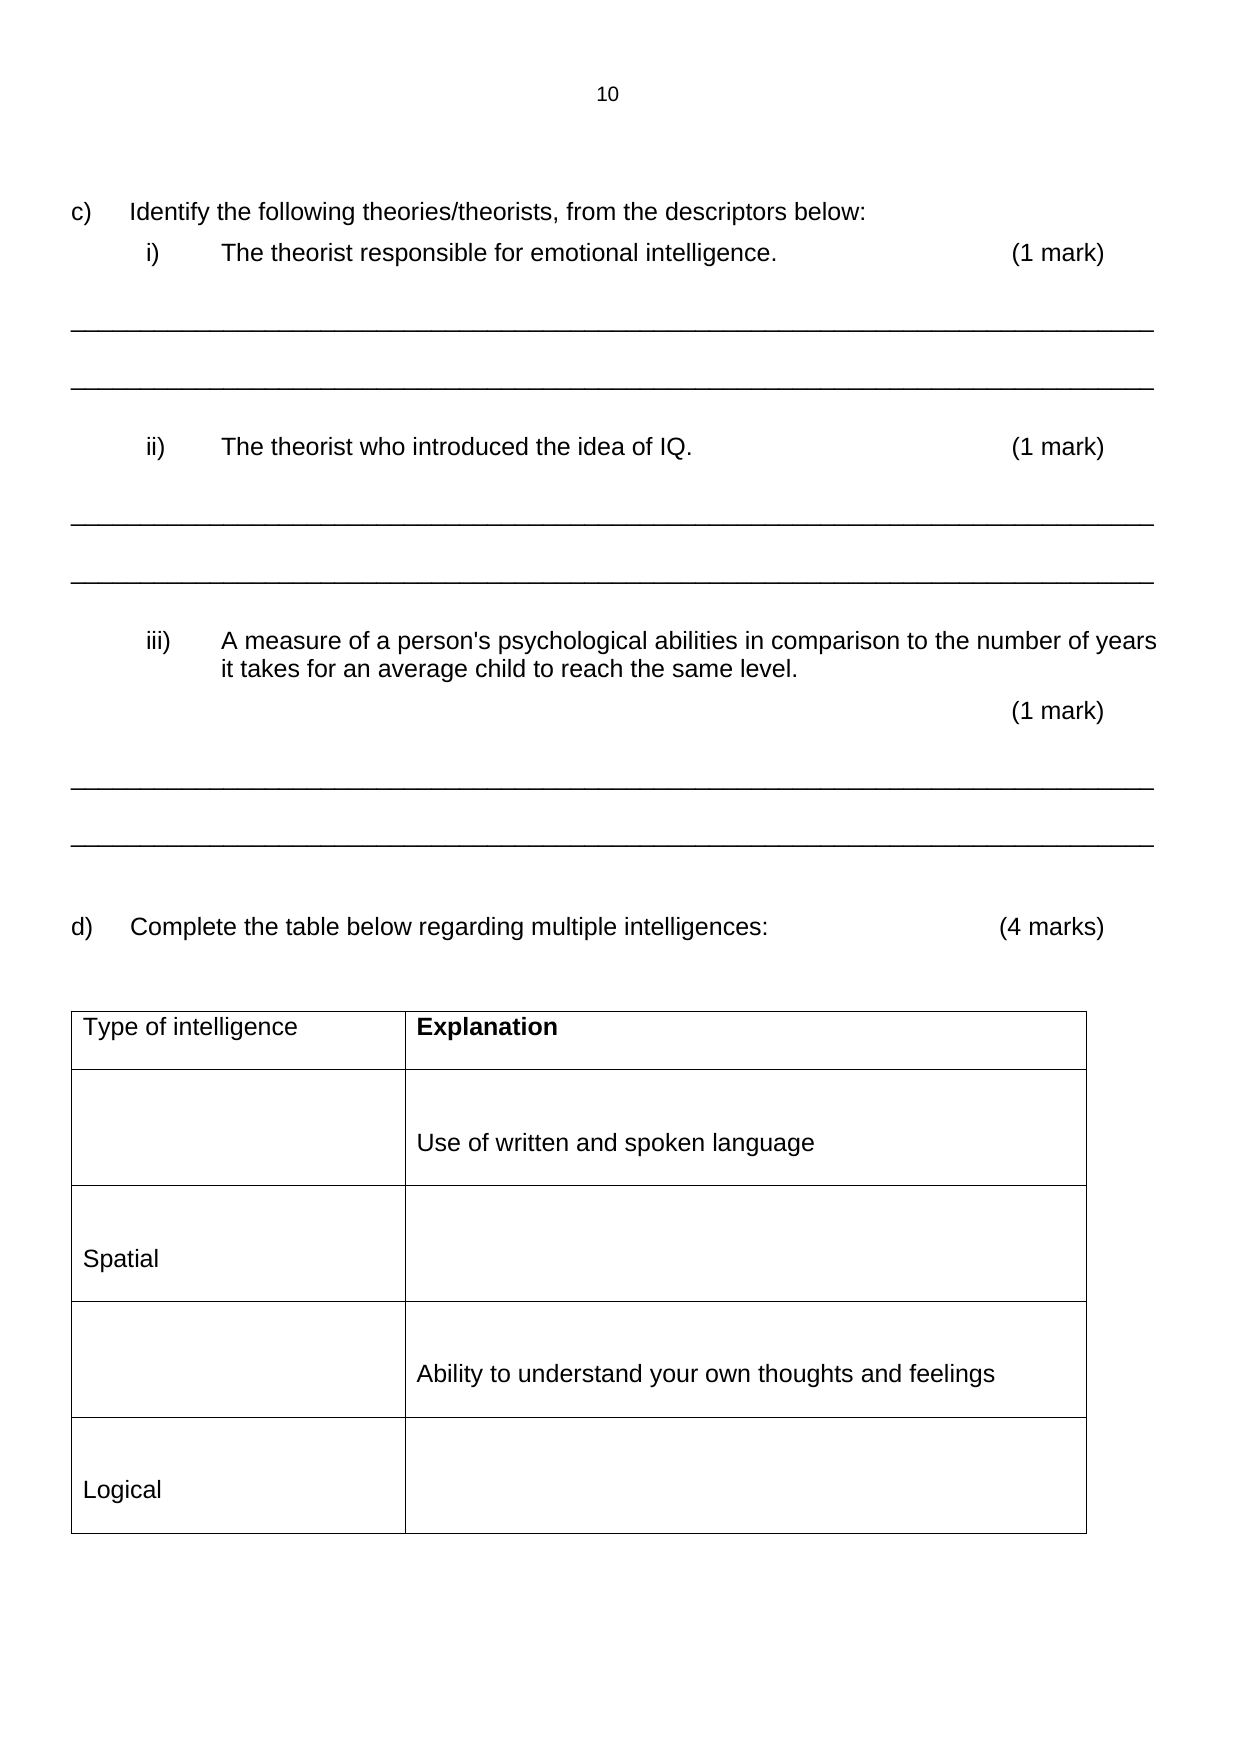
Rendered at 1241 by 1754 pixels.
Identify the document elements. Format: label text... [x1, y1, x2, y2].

table_cell [72, 1070, 405, 1185]
table_cell Use of written and spoken language [406, 1070, 1086, 1185]
table_cell Ability to understand your own thoughts and feelings [406, 1302, 1086, 1417]
table_cell Logical [72, 1418, 405, 1533]
text (1 mark) [71, 696, 1104, 724]
list A measure of a person's psychological abilities in comparison to the number of years it takes for an average child to reach the same level. [146, 626, 1166, 683]
table_cell [72, 1302, 405, 1417]
list The theorist responsible for emotional intelligence. (1 mark) [146, 238, 1166, 267]
list The theorist who introduced the idea of IQ. (1 mark) [146, 432, 1166, 461]
text ____________________________________________________________________________________________________________________________________________________________ [71, 498, 1166, 584]
text c) Identify the following theories/theorists, from the descriptors below: [71, 197, 1166, 226]
text d) Complete the table below regarding multiple intelligences: (4 marks) [71, 912, 1166, 941]
table_header Explanation [406, 1012, 1086, 1069]
table_cell [406, 1186, 1086, 1301]
table_cell Spatial [72, 1186, 405, 1301]
text ____________________________________________________________________________________________________________________________________________________________ [71, 762, 1166, 848]
table_header Type of intelligence [72, 1012, 405, 1069]
text ____________________________________________________________________________________________________________________________________________________________ [71, 304, 1166, 391]
table_cell [406, 1418, 1086, 1533]
